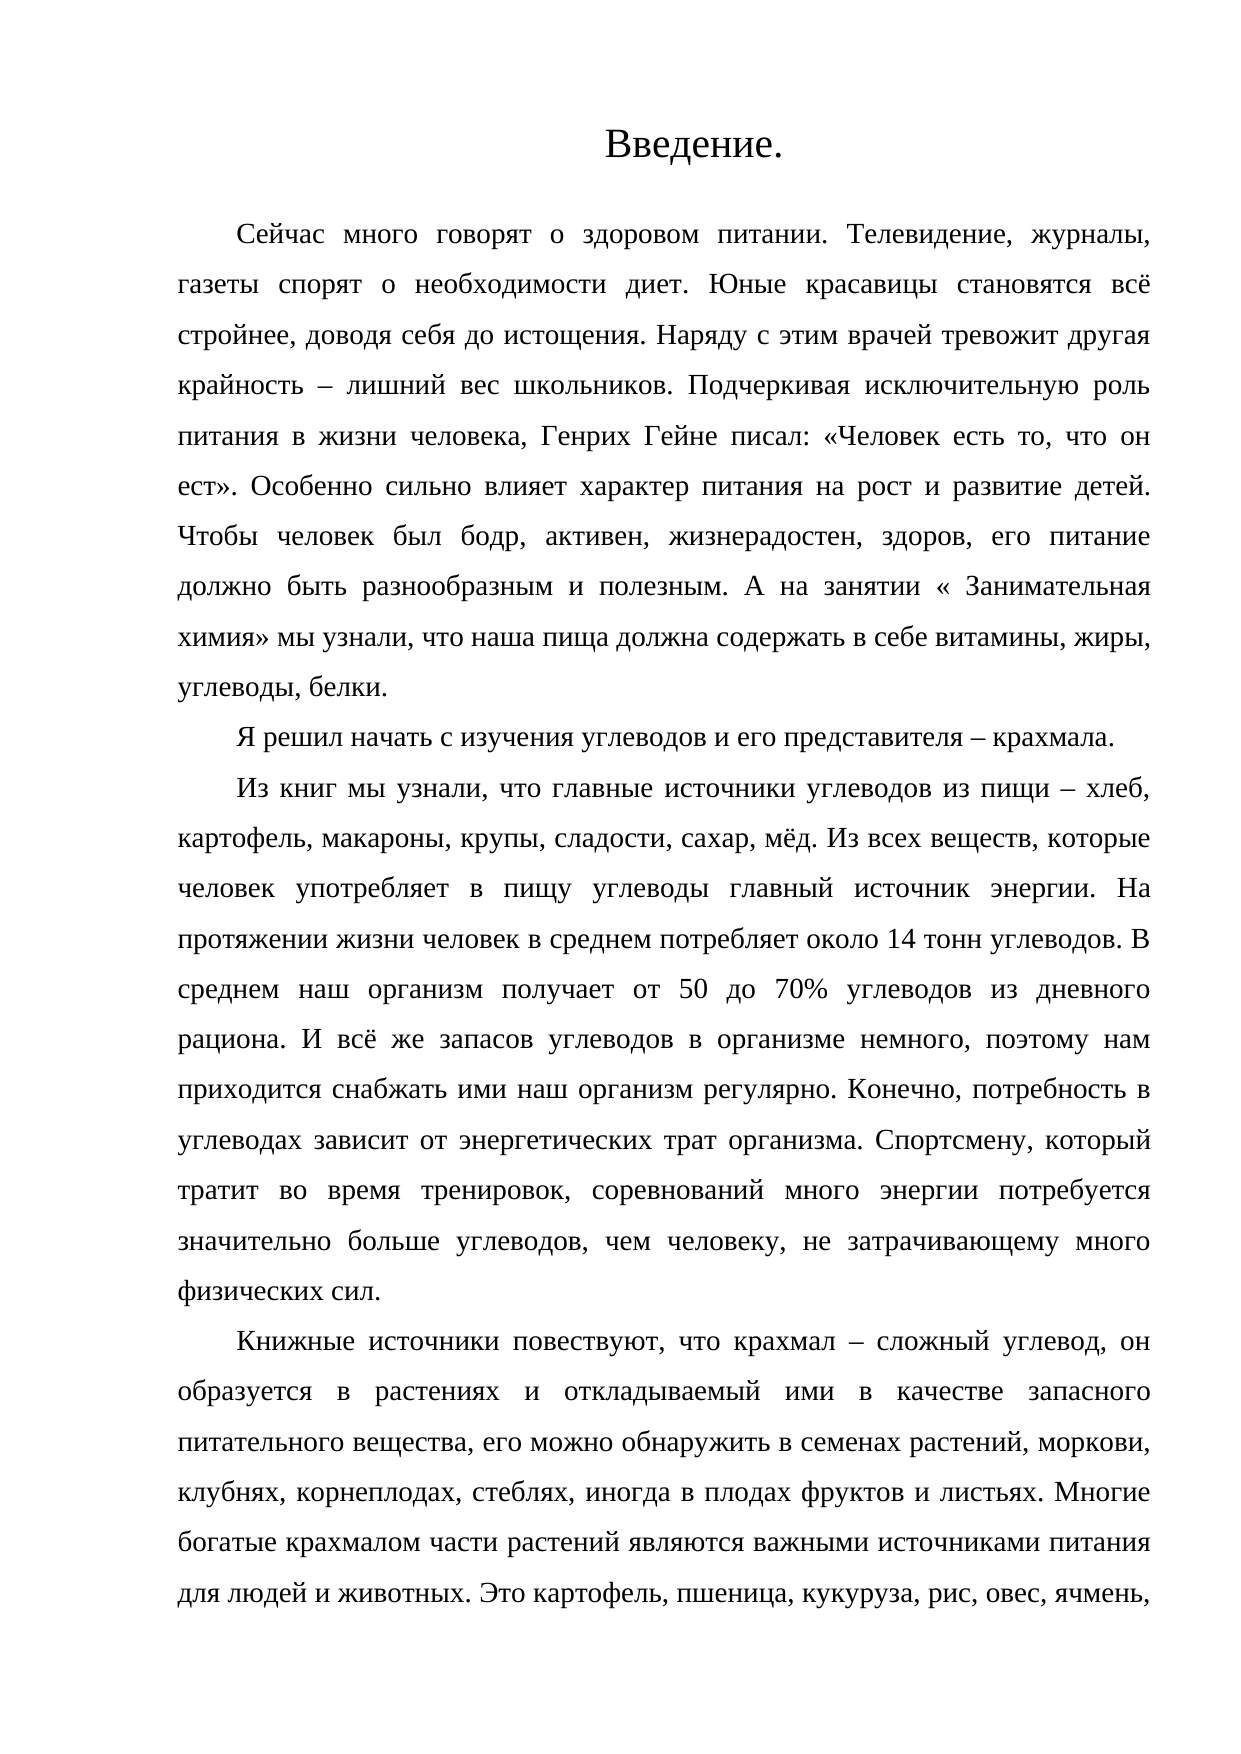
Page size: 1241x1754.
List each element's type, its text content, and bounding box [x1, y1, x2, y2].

text Введение. [177, 118, 1152, 166]
text Я решил начать с изучения углеводов и его представителя – крахмала. [177, 719, 1152, 753]
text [177, 1323, 1152, 1608]
text Из книг мы узнали, что главные источники углеводов из пищи – хлеб, картофель, макароны, крупы, сладости, сахар, мёд. Из всех веществ, которые человек употребляет в пищу углеводы главный источник энергии. На протяжении жизни человек в среднем потребляет около 14 тонн углеводов. В среднем наш организм получает от 50 до 70% углеводов из дневного рациона. И всё же запасов углеводов в организме немного, поэтому нам приходится снабжать ими наш организм регулярно. Конечно, потребность в углеводах зависит от энергетических трат организма. Спортсмену, который тратит во время тренировок, соревнований много энергии потребуется значительно больше углеводов, чем человеку, не затрачивающему много физических сил. [177, 770, 1152, 1306]
text Сейчас много говорят о здоровом питании. Телевидение, журналы, газеты спорят о необходимости диет. Юные красавицы становятся всё стройнее, доводя себя до истощения. Наряду с этим врачей тревожит другая крайность – лишний вес школьников. Подчеркивая исключительную роль питания в жизни человека, Генрих Гейне писал: «Человек есть то, что он ест». Особенно сильно влияет характер питания на рост и развитие детей. Чтобы человек был бодр, активен, жизнерадостен, здоров, его питание должно быть разнообразным и полезным. А на занятии « Занимательная химия» мы узнали, что наша пища должна содержать в себе витамины, жиры, углеводы, белки. [177, 216, 1152, 703]
